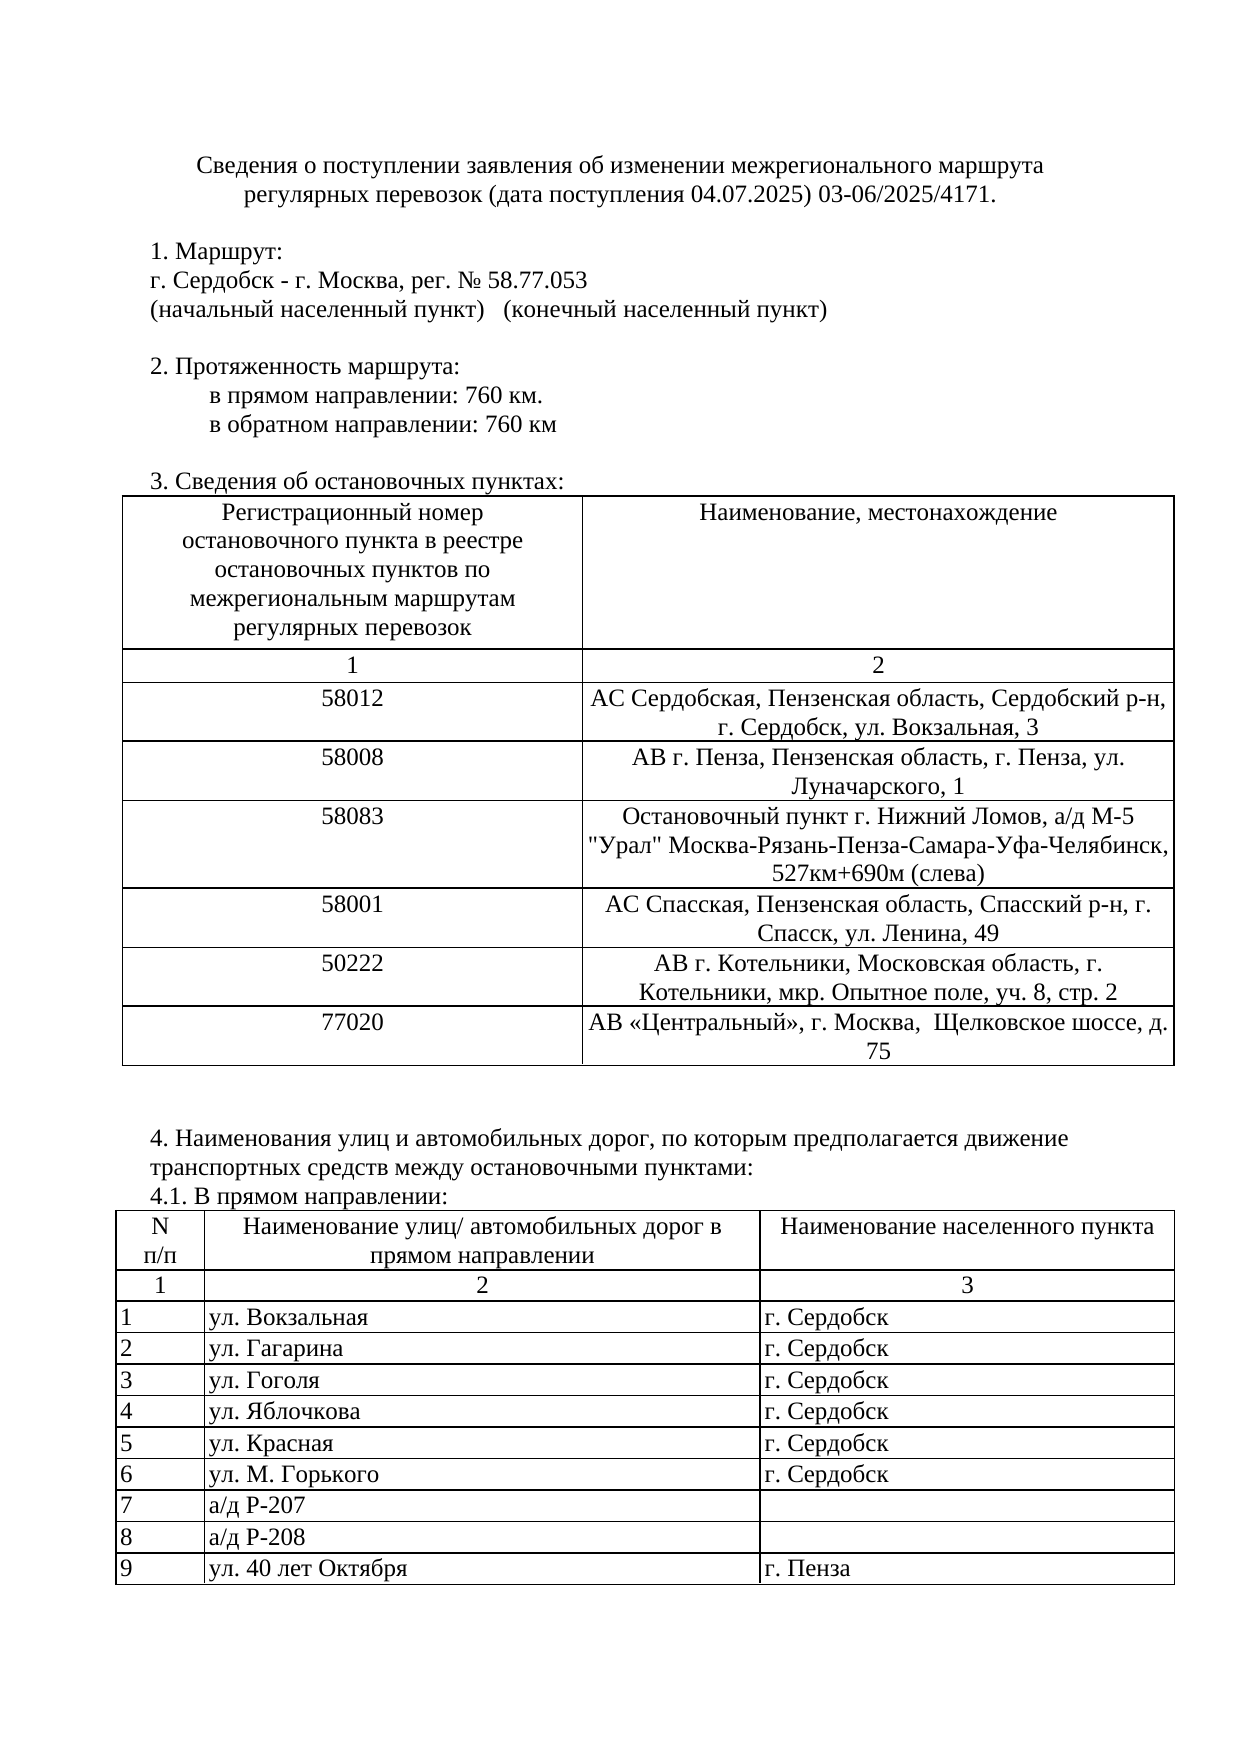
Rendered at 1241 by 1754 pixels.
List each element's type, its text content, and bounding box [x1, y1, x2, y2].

table_cell 7 [117, 1491, 204, 1521]
table_cell г. Пенза [761, 1554, 1174, 1583]
table_cell 77020 [123, 1007, 582, 1064]
table_cell г. Сердобск [761, 1365, 1174, 1395]
table_cell Остановочный пункт г. Нижний Ломов, а/д М-5 "Урал" Москва-Рязань-Пенза-Самара-Уфа-Челябинск, 527км+690м (слева) [583, 801, 1173, 887]
table_cell г. Сердобск [761, 1333, 1174, 1363]
table_cell 50222 [123, 948, 582, 1005]
table_cell [761, 1522, 1174, 1552]
text в обратном направлении: 760 км [150, 409, 1090, 437]
text в прямом направлении: 760 км. [150, 380, 1090, 409]
table_cell ул. Гоголя [205, 1365, 759, 1395]
table_cell 3 [761, 1271, 1174, 1300]
table_header Регистрационный номер остановочного пункта в реестре остановочных пунктов по межрегиональным маршрутам регулярных перевозок [123, 497, 582, 648]
table_cell ул. Яблочкова [205, 1396, 759, 1426]
table_cell 58012 [123, 683, 582, 740]
table_cell 2 [117, 1333, 204, 1363]
table_cell 1 [123, 650, 582, 681]
table_header Наименование, местонахождение [583, 497, 1173, 648]
table_cell 5 [117, 1428, 204, 1458]
table_cell АВ г. Котельники, Московская область, г. Котельники, мкр. Опытное поле, уч. 8, стр. 2 [583, 948, 1173, 1005]
text 2. Протяженность маршрута: [150, 351, 1090, 380]
table_cell ул. 40 лет Октября [205, 1554, 759, 1583]
table_cell 58083 [123, 801, 582, 887]
text (начальный населенный пункт) (конечный населенный пункт) [150, 294, 1090, 322]
table_cell АС Сердобская, Пензенская область, Сердобский р-н, г. Сердобск, ул. Вокзальная, 3 [583, 683, 1173, 740]
table_cell г. Сердобск [761, 1396, 1174, 1426]
table_cell 1 [117, 1302, 204, 1332]
table_cell 3 [117, 1365, 204, 1395]
table_cell г. Сердобск [761, 1302, 1174, 1332]
text 4.1. В прямом направлении: [150, 1181, 1090, 1210]
text 3. Сведения об остановочных пунктах: [150, 466, 1090, 495]
table_cell 58001 [123, 889, 582, 946]
table_cell АВ «Центральный», г. Москва, Щелковское шоссе, д. 75 [583, 1007, 1173, 1064]
table_cell 2 [583, 650, 1173, 681]
table_header N п/п [117, 1211, 204, 1269]
table_cell ул. Вокзальная [205, 1302, 759, 1332]
table_cell 1 [117, 1271, 204, 1300]
table_cell ул. М. Горького [205, 1459, 759, 1489]
table_header Наименование улиц/ автомобильных дорог в прямом направлении [205, 1211, 759, 1269]
text г. Сердобск - г. Москва, рег. № 58.77.053 [150, 265, 1090, 294]
table_cell 8 [117, 1522, 204, 1552]
table_cell [761, 1491, 1174, 1521]
table_cell г. Сердобск [761, 1459, 1174, 1489]
table_cell г. Сердобск [761, 1428, 1174, 1458]
text 4. Наименования улиц и автомобильных дорог, по которым предполагается движение транспортных средств между остановочными пунктами: [150, 1123, 1090, 1181]
table_cell 2 [205, 1271, 759, 1300]
table_cell АВ г. Пенза, Пензенская область, г. Пенза, ул. Луначарского, 1 [583, 742, 1173, 799]
table_cell а/д Р-207 [205, 1491, 759, 1521]
table_cell 58008 [123, 742, 582, 799]
table_header Наименование населенного пункта [761, 1211, 1174, 1269]
table_cell 4 [117, 1396, 204, 1426]
table_cell ул. Гагарина [205, 1333, 759, 1363]
table_cell а/д Р-208 [205, 1522, 759, 1552]
table_cell ул. Красная [205, 1428, 759, 1458]
table_cell 6 [117, 1459, 204, 1489]
table_cell 9 [117, 1554, 204, 1583]
text Сведения о поступлении заявления об изменении межрегионального маршрута регулярных перевозок (дата поступления 04.07.2025) 03-06/2025/4171. [150, 150, 1090, 207]
table_cell АС Спасская, Пензенская область, Спасский р-н, г. Спасск, ул. Ленина, 49 [583, 889, 1173, 946]
text 1. Маршрут: [150, 236, 1090, 265]
